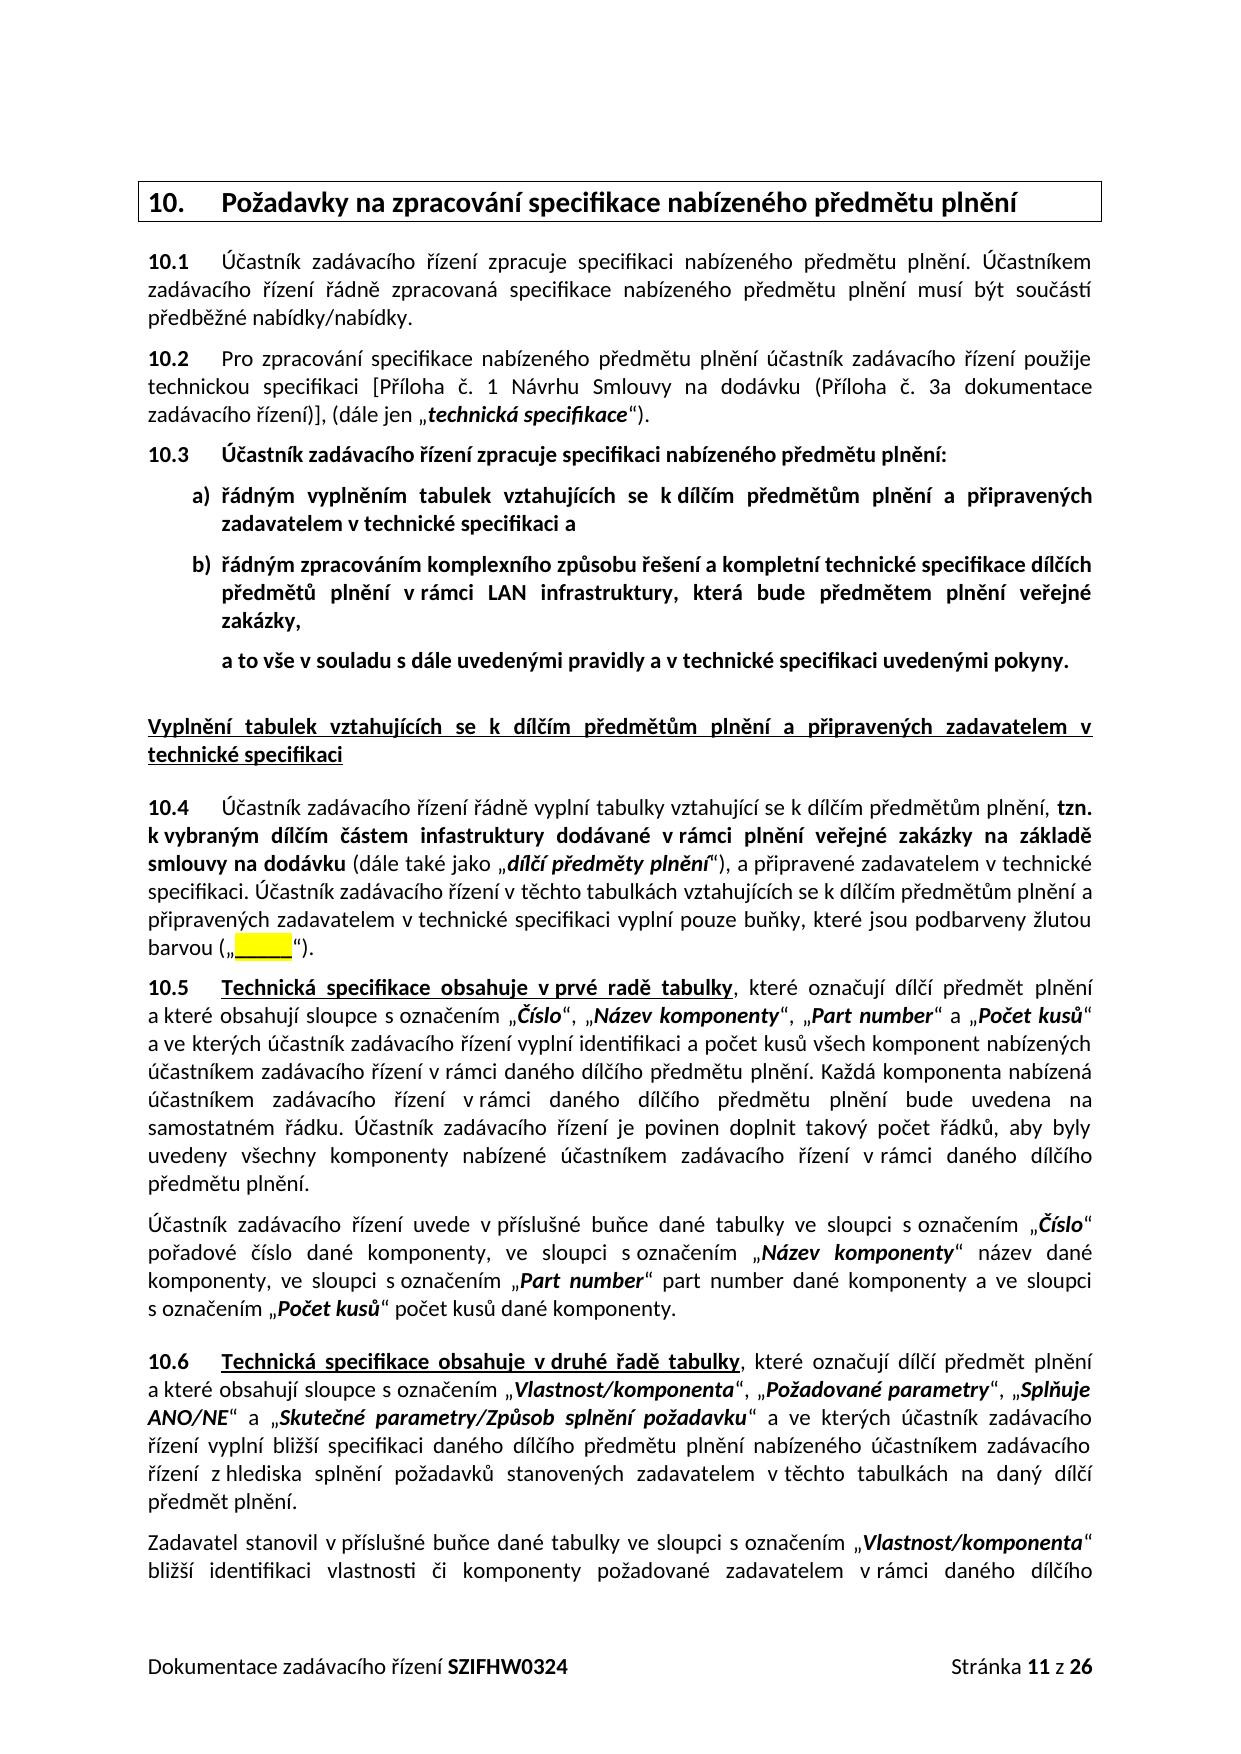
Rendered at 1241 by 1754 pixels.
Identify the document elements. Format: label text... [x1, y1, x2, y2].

text Účastník zadávacího řízení zpracuje specifikaci nabízeného předmětu plnění. Účastníkem zadávacího řízení řádně zpracovaná specifikace nabízeného předmětu plnění musí být součástí předběžné nabídky/nabídky. [148, 247, 1093, 332]
text Pro zpracování specifikace nabízeného předmětu plnění účastník zadávacího řízení použije technickou specifikaci [Příloha č. 1 Návrhu Smlouvy na dodávku (Příloha č. 3a dokumentace zadávacího řízení)], (dále jen „technická specifikace“). [148, 344, 1093, 428]
list Účastník zadávacího řízení uvede v příslušné buňce dané tabulky ve sloupci s označením „Číslo“ pořadové číslo dané komponenty, ve sloupci s označením „Název komponenty“ název dané komponenty, ve sloupci s označením „Part number“ part number dané komponenty a ve sloupci s označením „Počet kusů“ počet kusů dané komponenty. [148, 1210, 1093, 1322]
text Technická specifikace obsahuje v prvé radě tabulky, které označují dílčí předmět plnění a které obsahují sloupce s označením „Číslo“, „Název komponenty“, „Part number“ a „Počet kusů“ a ve kterých účastník zadávacího řízení vyplní identifikaci a počet kusů všech komponent nabízených účastníkem zadávacího řízení v rámci daného dílčího předmětu plnění. Každá komponenta nabízená účastníkem zadávacího řízení v rámci daného dílčího předmětu plnění bude uvedena na samostatném řádku. Účastník zadávacího řízení je povinen doplnit takový počet řádků, aby byly uvedeny všechny komponenty nabízené účastníkem zadávacího řízení v rámci daného dílčího předmětu plnění. [148, 973, 1093, 1198]
text řádným zpracováním komplexního způsobu řešení a kompletní technické specifikace dílčích předmětů plnění v rámci LAN infrastruktury, která bude předmětem plnění veřejné zakázky, [192, 550, 1093, 634]
text Účastník zadávacího řízení zpracuje specifikaci nabízeného předmětu plnění: [148, 441, 1093, 469]
text Vyplnění tabulek vztahujících se k dílčím předmětům plnění a připravených zadavatelem v technické specifikaci [148, 712, 1093, 736]
list a to vše v souladu s dále uvedenými pravidly a v technické specifikaci uvedenými pokyny. [221, 646, 1093, 674]
text Technická specifikace obsahuje v druhé řadě tabulky, které označují dílčí předmět plnění a které obsahují sloupce s označením „Vlastnost/komponenta“, „Požadované parametry“, „Splňuje ANO/NE“ a „Skutečné parametry/Způsob splnění požadavku“ a ve kterých účastník zadávacího řízení vyplní bližší specifikaci daného dílčího předmětu plnění nabízeného účastníkem zadávacího řízení z hlediska splnění požadavků stanovených zadavatelem v těchto tabulkách na daný dílčí předmět plnění. [148, 1347, 1093, 1515]
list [148, 1528, 1093, 1584]
text Požadavky na zpracování specifikace nabízeného předmětu plnění [139, 182, 1101, 221]
text řádným vyplněním tabulek vztahujících se k dílčím předmětům plnění a připravených zadavatelem v technické specifikaci a [192, 481, 1093, 537]
text Účastník zadávacího řízení řádně vyplní tabulky vztahující se k dílčím předmětům plnění, tzn. k vybraným dílčím částem infastruktury dodávané v rámci plnění veřejné zakázky na základě smlouvy na dodávku (dále také jako „dílčí předměty plnění“), a připravené zadavatelem v technické specifikaci. Účastník zadávacího řízení v těchto tabulkách vztahujících se k dílčím předmětům plnění a připravených zadavatelem v technické specifikaci vyplní pouze buňky, které jsou podbarveny žlutou barvou („_____“). [148, 793, 1093, 961]
text Vyplnění tabulek vztahujících se k dílčím předmětům plnění a připravených zadavatelem v technické specifikaci [148, 737, 1093, 768]
